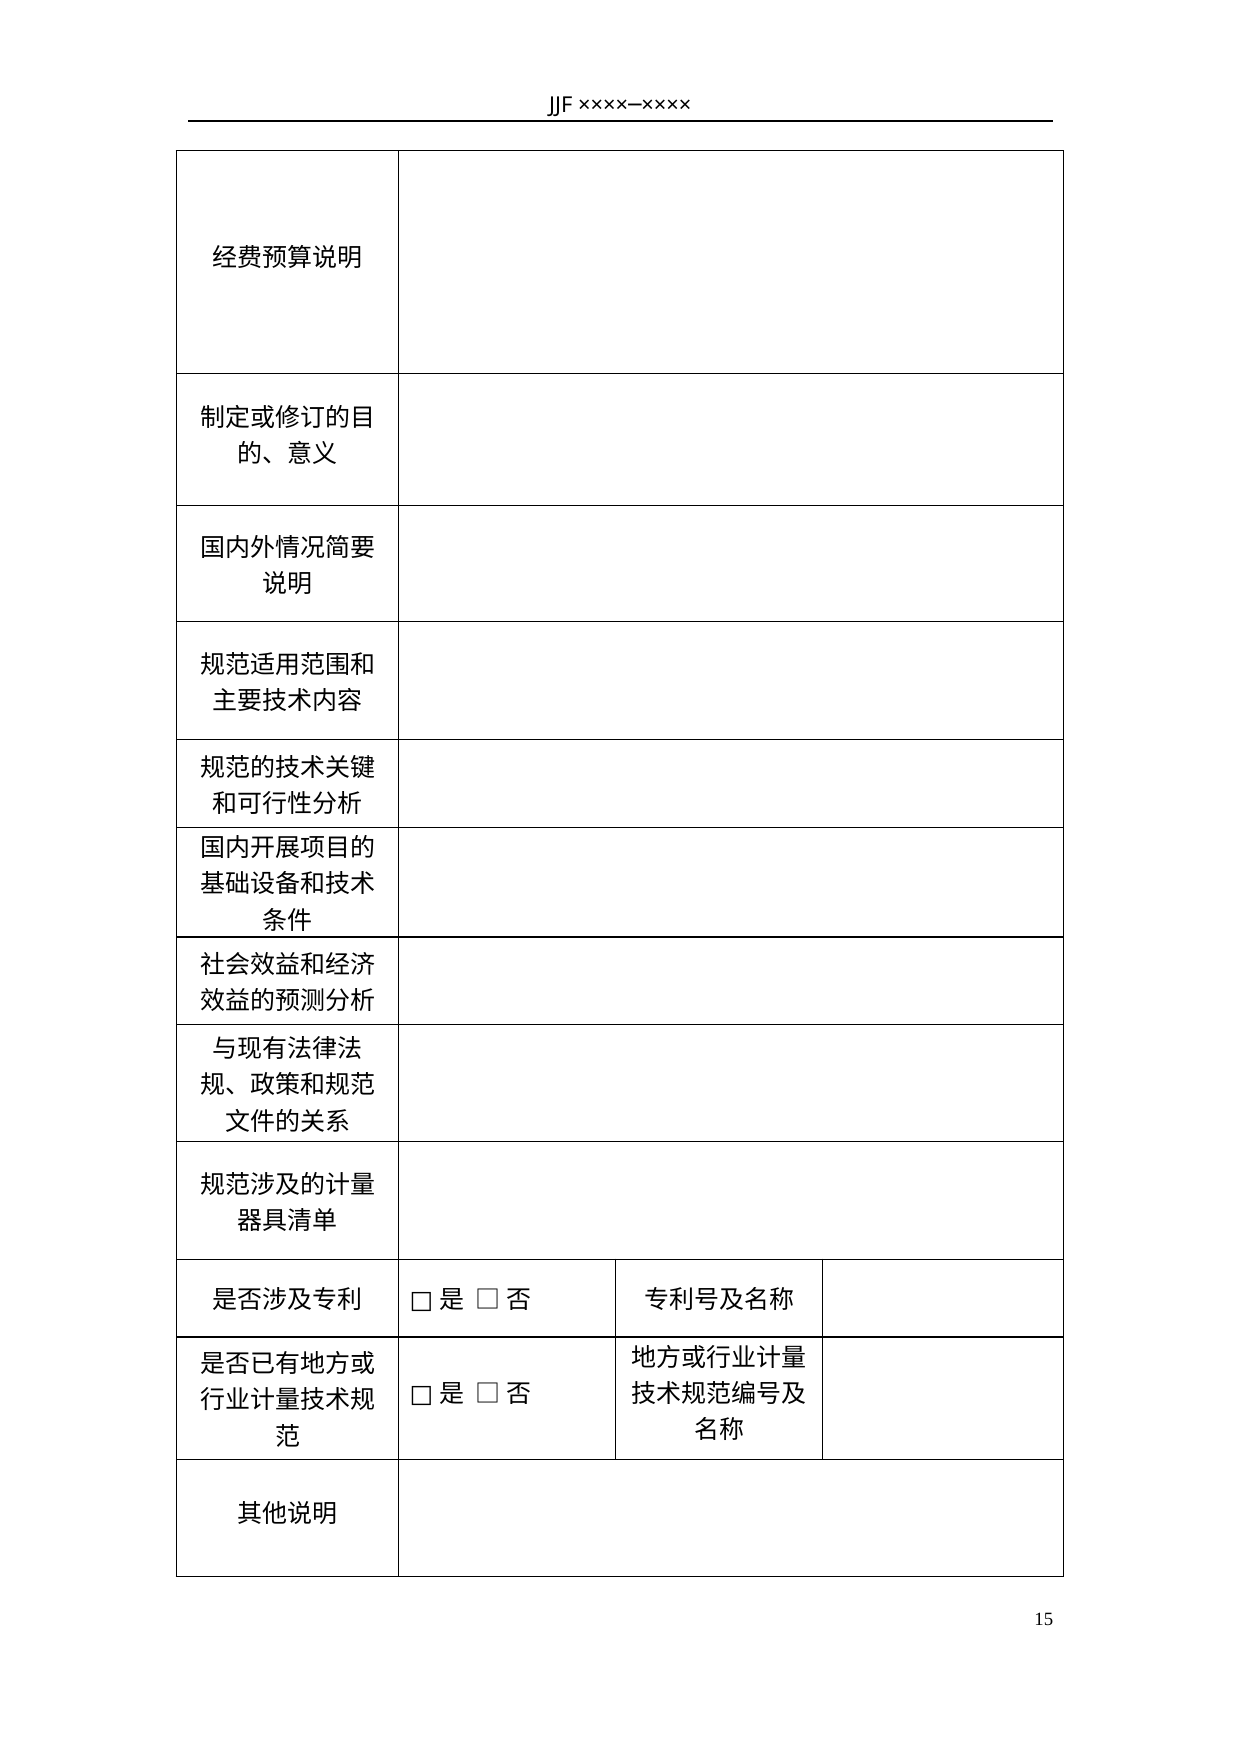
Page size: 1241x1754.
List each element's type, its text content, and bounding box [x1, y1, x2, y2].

table_cell 经费预算说明 [177, 151, 398, 373]
table_cell 规范的技术关键和可行性分析 [177, 740, 398, 827]
table_cell 规范涉及的计量器具清单 [177, 1142, 398, 1258]
table_cell □ 是 □ 否 [399, 1260, 615, 1336]
table_cell [399, 622, 1063, 739]
table_cell 地方或行业计量技术规范编号及名称 [616, 1338, 822, 1459]
table_cell 规范适用范围和主要技术内容 [177, 622, 398, 739]
table_cell 国内外情况简要说明 [177, 506, 398, 621]
table_cell 是否已有地方或行业计量技术规范 [177, 1338, 398, 1459]
table_cell 是否涉及专利 [177, 1260, 398, 1336]
table_cell 社会效益和经济效益的预测分析 [177, 938, 398, 1023]
table_cell [399, 374, 1063, 505]
table_cell [823, 1338, 1063, 1459]
table_cell 国内开展项目的基础设备和技术条件 [177, 828, 398, 936]
table_cell [399, 506, 1063, 621]
table_cell 制定或修订的目的、意义 [177, 374, 398, 505]
table_cell [399, 938, 1063, 1023]
table_cell 其他说明 [177, 1460, 398, 1576]
table_cell [399, 828, 1063, 936]
table_cell 专利号及名称 [616, 1260, 822, 1336]
table_cell [399, 740, 1063, 827]
table_cell [823, 1260, 1063, 1336]
table_cell [399, 151, 1063, 373]
table_cell [399, 1460, 1063, 1576]
table_cell [399, 1025, 1063, 1141]
table_cell [399, 1142, 1063, 1258]
table_cell 与现有法律法规、政策和规范文件的关系 [177, 1025, 398, 1141]
table_cell □ 是 □ 否 [399, 1338, 615, 1459]
